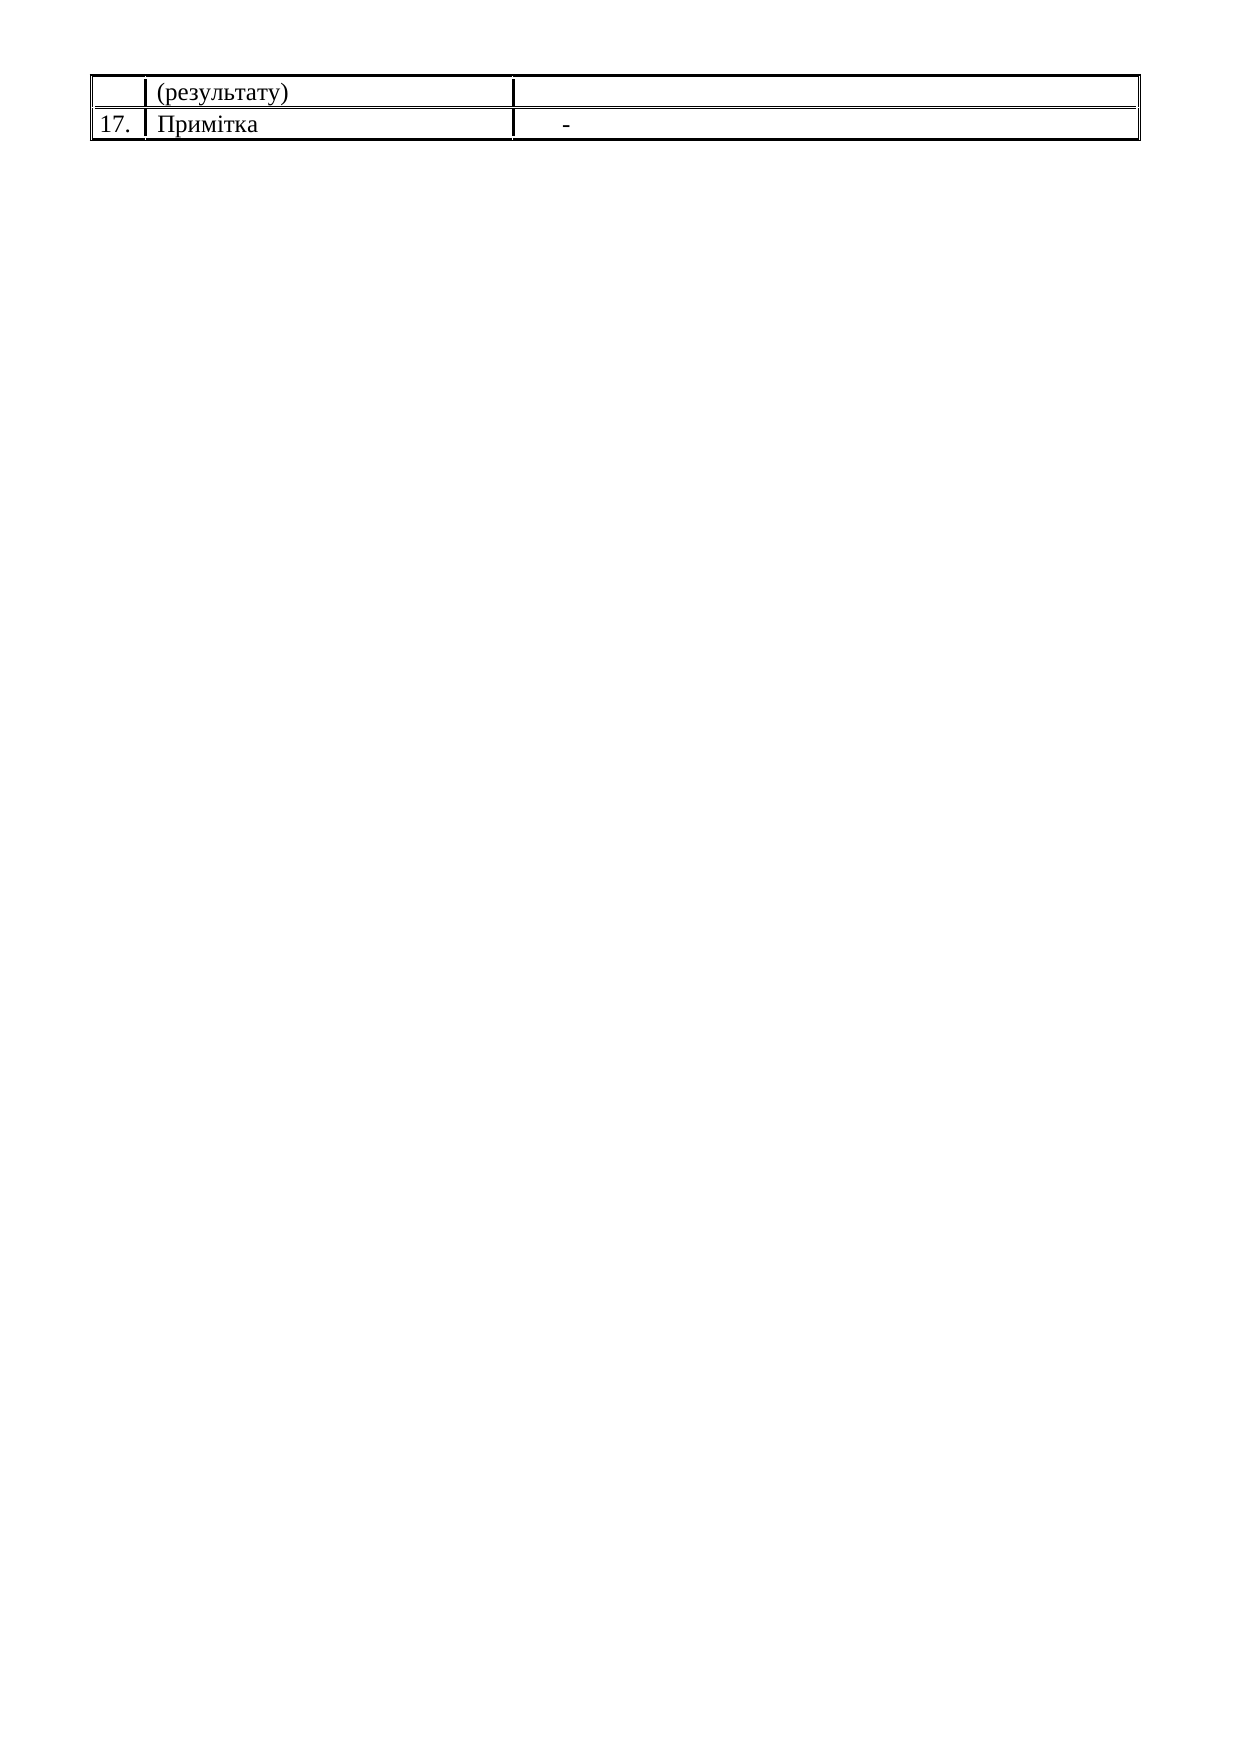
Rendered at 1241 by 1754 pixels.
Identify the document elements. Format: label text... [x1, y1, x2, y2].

table_cell [513, 106, 1139, 138]
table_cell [145, 76, 513, 106]
table_cell [93, 77, 145, 106]
table_cell Примітка [145, 109, 513, 138]
table_cell [91, 106, 145, 138]
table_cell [513, 77, 1138, 106]
